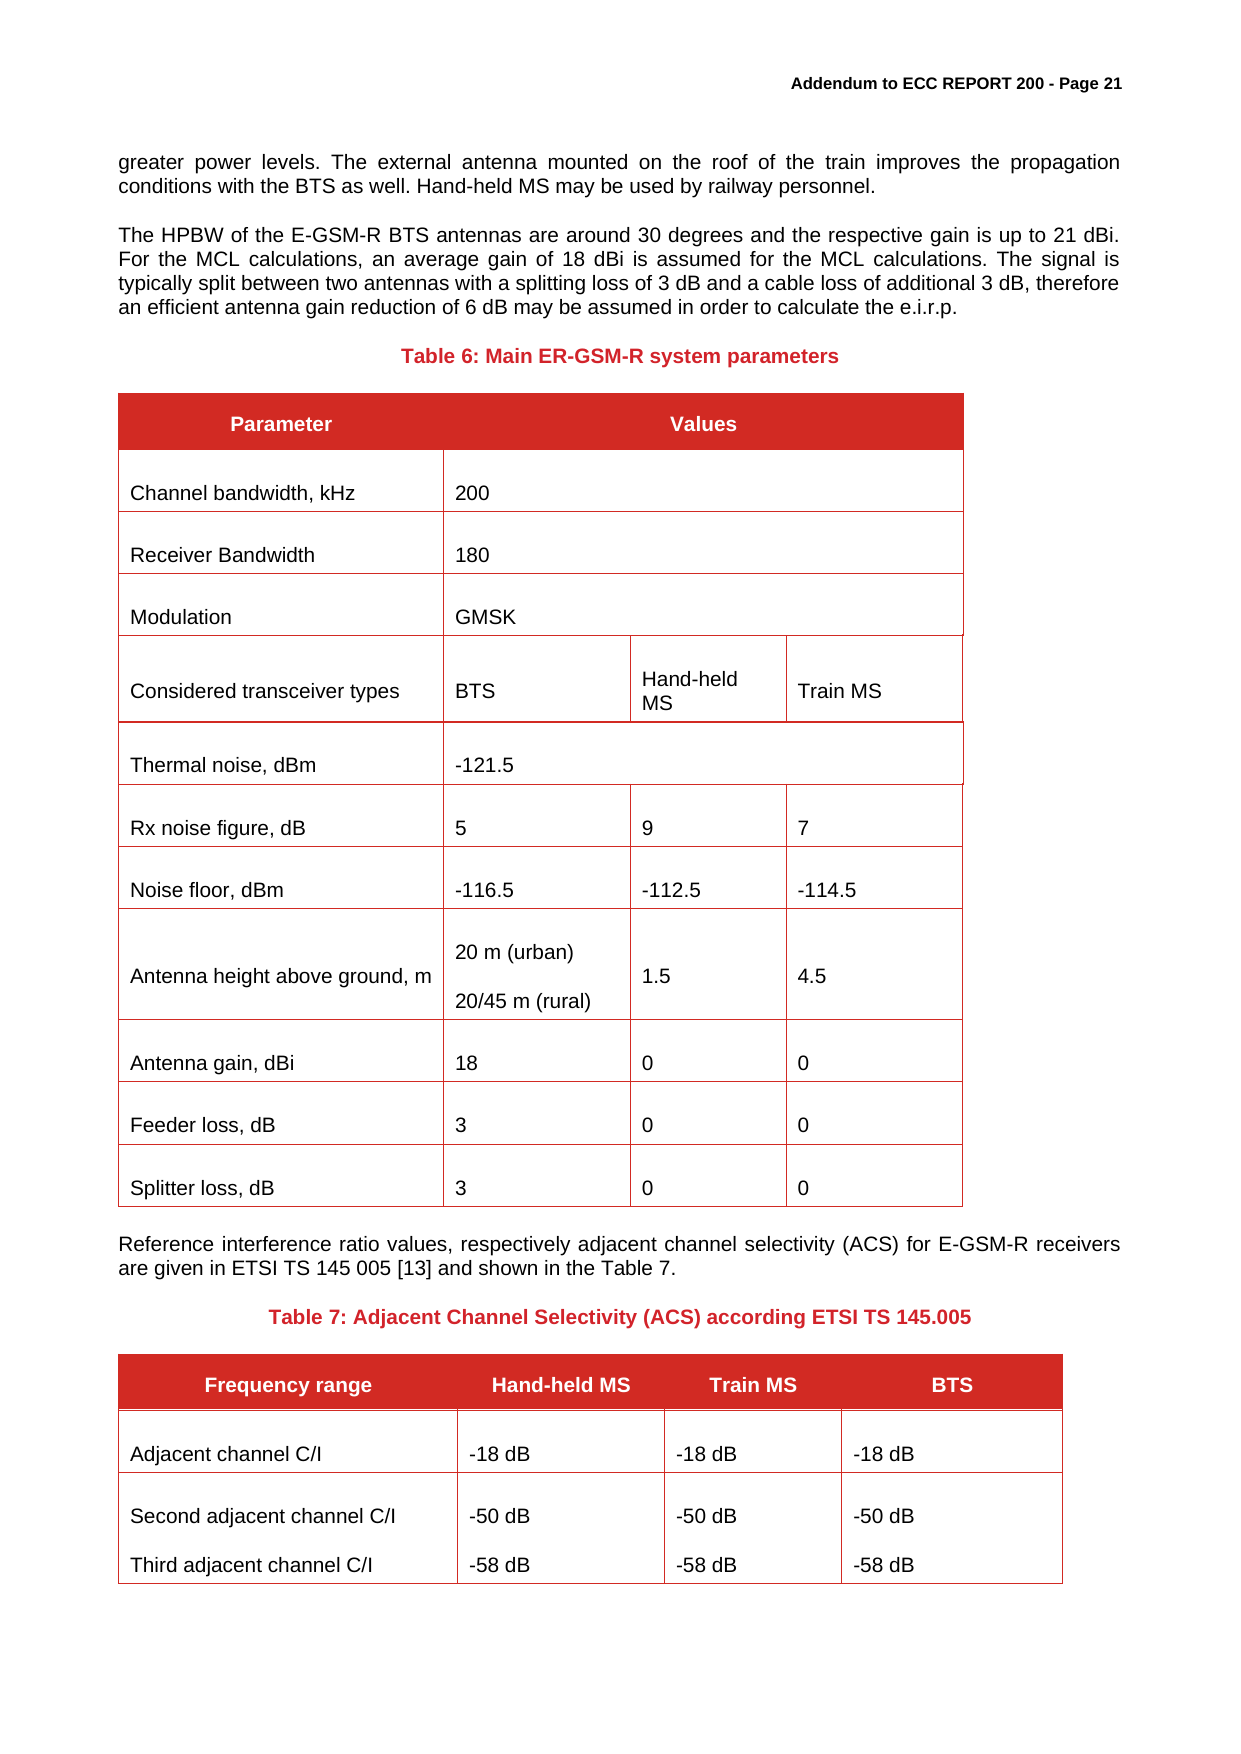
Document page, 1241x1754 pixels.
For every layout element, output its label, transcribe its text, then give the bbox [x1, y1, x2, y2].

table_header Parameter [119, 394, 443, 449]
table_cell -114.5 [787, 847, 962, 908]
table_cell -50 dB -58 dB [458, 1473, 664, 1583]
table_cell 7 [787, 785, 962, 846]
table_cell 200 [444, 450, 963, 511]
table_cell Thermal noise, dBm [119, 723, 443, 783]
table_cell Feeder loss, dB [119, 1082, 443, 1143]
table_cell -50 dB -58 dB [842, 1473, 1062, 1583]
table_cell -121.5 [444, 723, 963, 783]
table_cell Modulation [119, 574, 443, 635]
table_header Hand-held MS [458, 1355, 664, 1409]
table_header BTS [842, 1355, 1062, 1409]
table_cell 3 [444, 1145, 630, 1206]
table_cell -116.5 [444, 847, 630, 908]
table_cell 4.5 [787, 909, 962, 1019]
table_cell 18 [444, 1020, 630, 1081]
table_cell Noise floor, dBm [119, 847, 443, 908]
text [118, 150, 1122, 198]
table_header Values [444, 394, 963, 449]
table_cell 0 [631, 1082, 786, 1143]
table_cell -18 dB [458, 1411, 664, 1472]
table_cell -112.5 [631, 847, 786, 908]
text Table 6: Main ER-GSM-R system parameters [118, 344, 1122, 368]
table_cell -18 dB [665, 1411, 841, 1472]
table_cell Adjacent channel C/I [119, 1411, 457, 1472]
table_cell Hand-held MS [631, 636, 786, 721]
table_cell Second adjacent channel C/I Third adjacent channel C/I [119, 1473, 457, 1583]
text The HPBW of the E-GSM-R BTS antennas are around 30 degrees and the respective gain is up to 21 dBi. For the MCL calculations, an average gain of 18 dBi is assumed for the MCL calculations. The signal is typically split between two antennas with a splitting loss of 3 dB and a cable loss of additional 3 dB, therefore an efficient antenna gain reduction of 6 dB may be assumed in order to calculate the e.i.r.p. [118, 223, 1122, 319]
table_cell Train MS [787, 636, 962, 721]
table_cell GMSK [444, 574, 963, 635]
table_cell 9 [631, 785, 786, 846]
table_cell Splitter loss, dB [119, 1145, 443, 1206]
table_cell Antenna height above ground, m [119, 909, 443, 1019]
table_cell Considered transceiver types [119, 636, 443, 721]
table_cell -50 dB -58 dB [665, 1473, 841, 1583]
table_header Frequency range [119, 1355, 457, 1409]
text Table 7: Adjacent Channel Selectivity (ACS) according ETSI TS 145.005 [118, 1304, 1122, 1328]
table_cell 1.5 [631, 909, 786, 1019]
table_cell 0 [787, 1145, 962, 1206]
table_cell 180 [444, 512, 963, 573]
table_cell Rx noise figure, dB [119, 785, 443, 846]
table_cell 0 [787, 1020, 962, 1081]
table_cell -18 dB [842, 1411, 1062, 1472]
table_cell 3 [444, 1082, 630, 1143]
table_header Train MS [665, 1355, 841, 1409]
table_cell 0 [631, 1020, 786, 1081]
table_cell 5 [444, 785, 630, 846]
table_cell Channel bandwidth, kHz [119, 450, 443, 511]
table_cell 0 [787, 1082, 962, 1143]
table_cell 20 m (urban) 20/45 m (rural) [444, 909, 630, 1019]
table_cell BTS [444, 636, 630, 721]
table_cell Antenna gain, dBi [119, 1020, 443, 1081]
table_cell 0 [631, 1145, 786, 1206]
text Reference interference ratio values, respectively adjacent channel selectivity (ACS) for E-GSM-R receivers are given in ETSI TS 145 005 [13] and shown in the Table 7. [118, 1232, 1122, 1279]
table_cell Receiver Bandwidth [119, 512, 443, 573]
